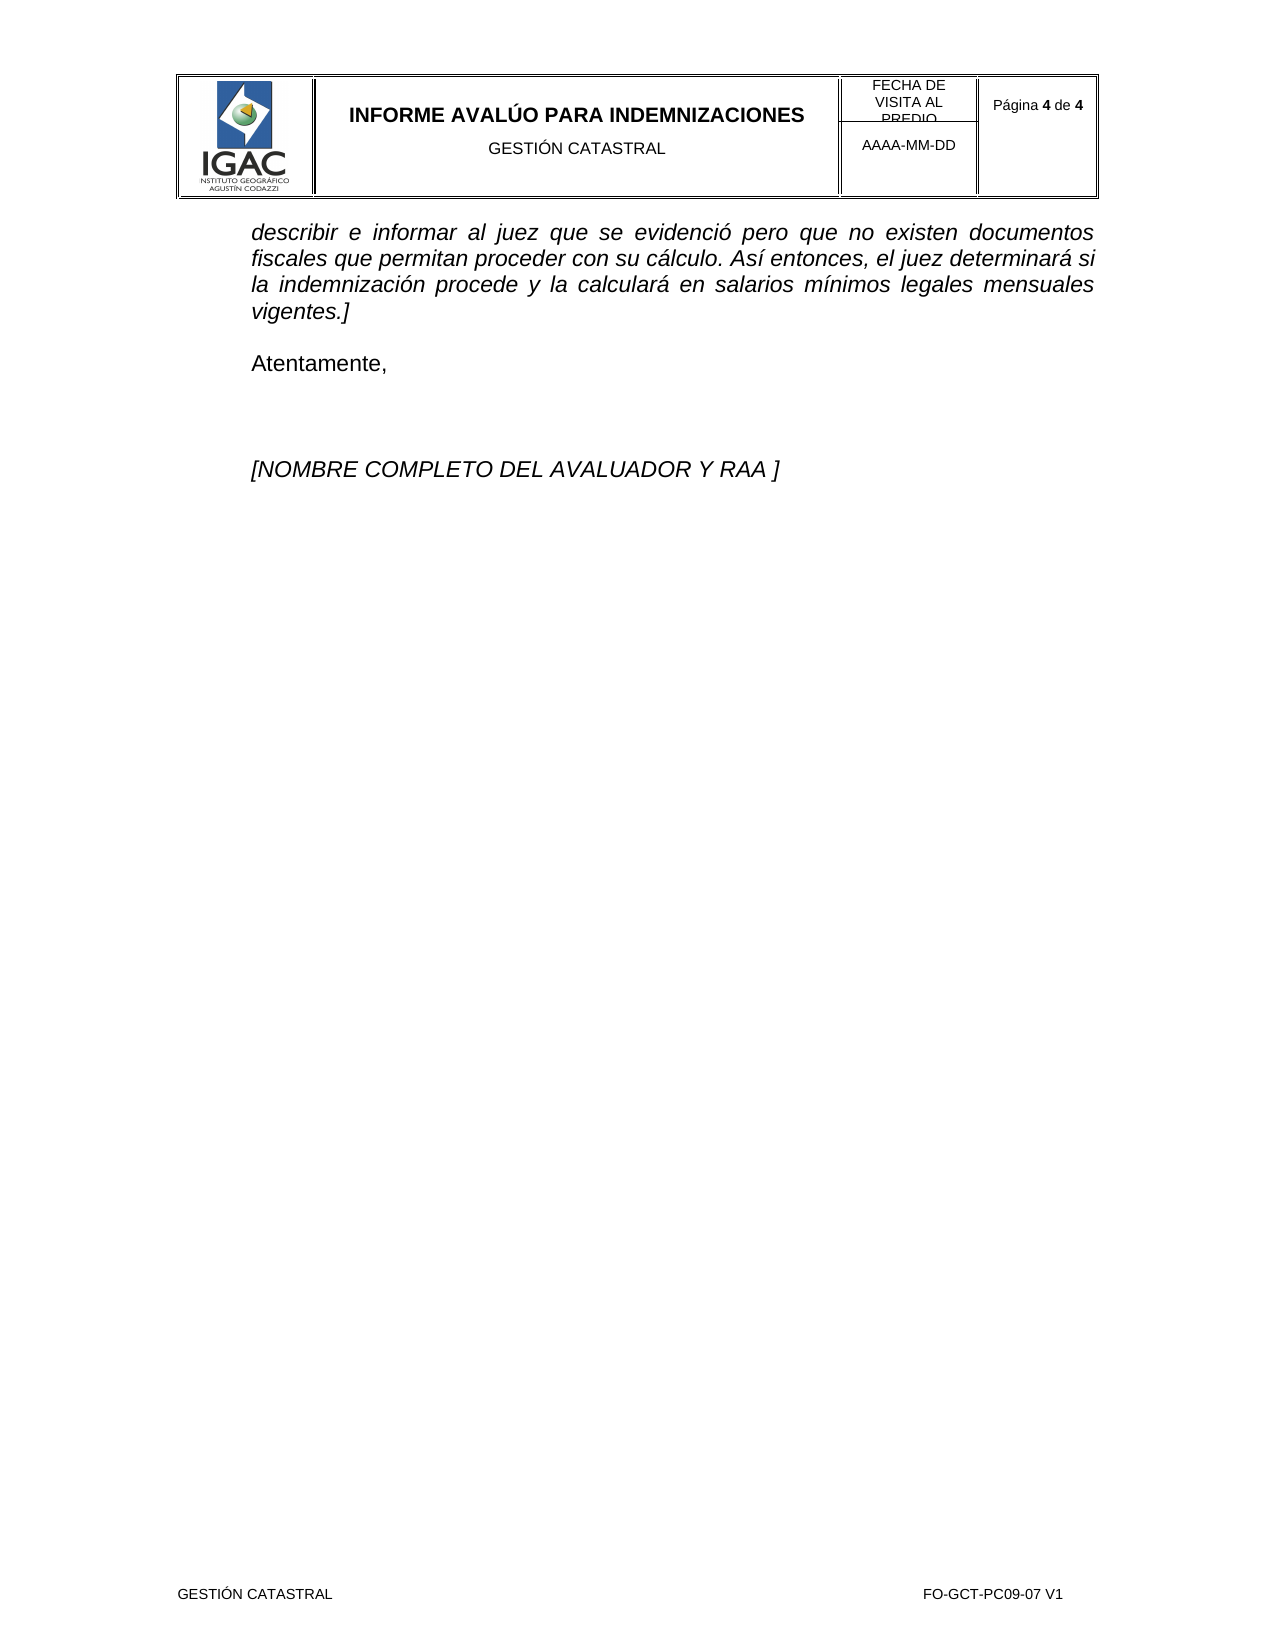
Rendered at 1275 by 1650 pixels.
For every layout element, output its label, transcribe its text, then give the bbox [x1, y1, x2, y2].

text [NOMBRE COMPLETO DEL AVALUADOR Y RAA ] [251, 456, 1098, 482]
text Atentamente, [251, 350, 1098, 377]
picture [199, 81, 289, 191]
